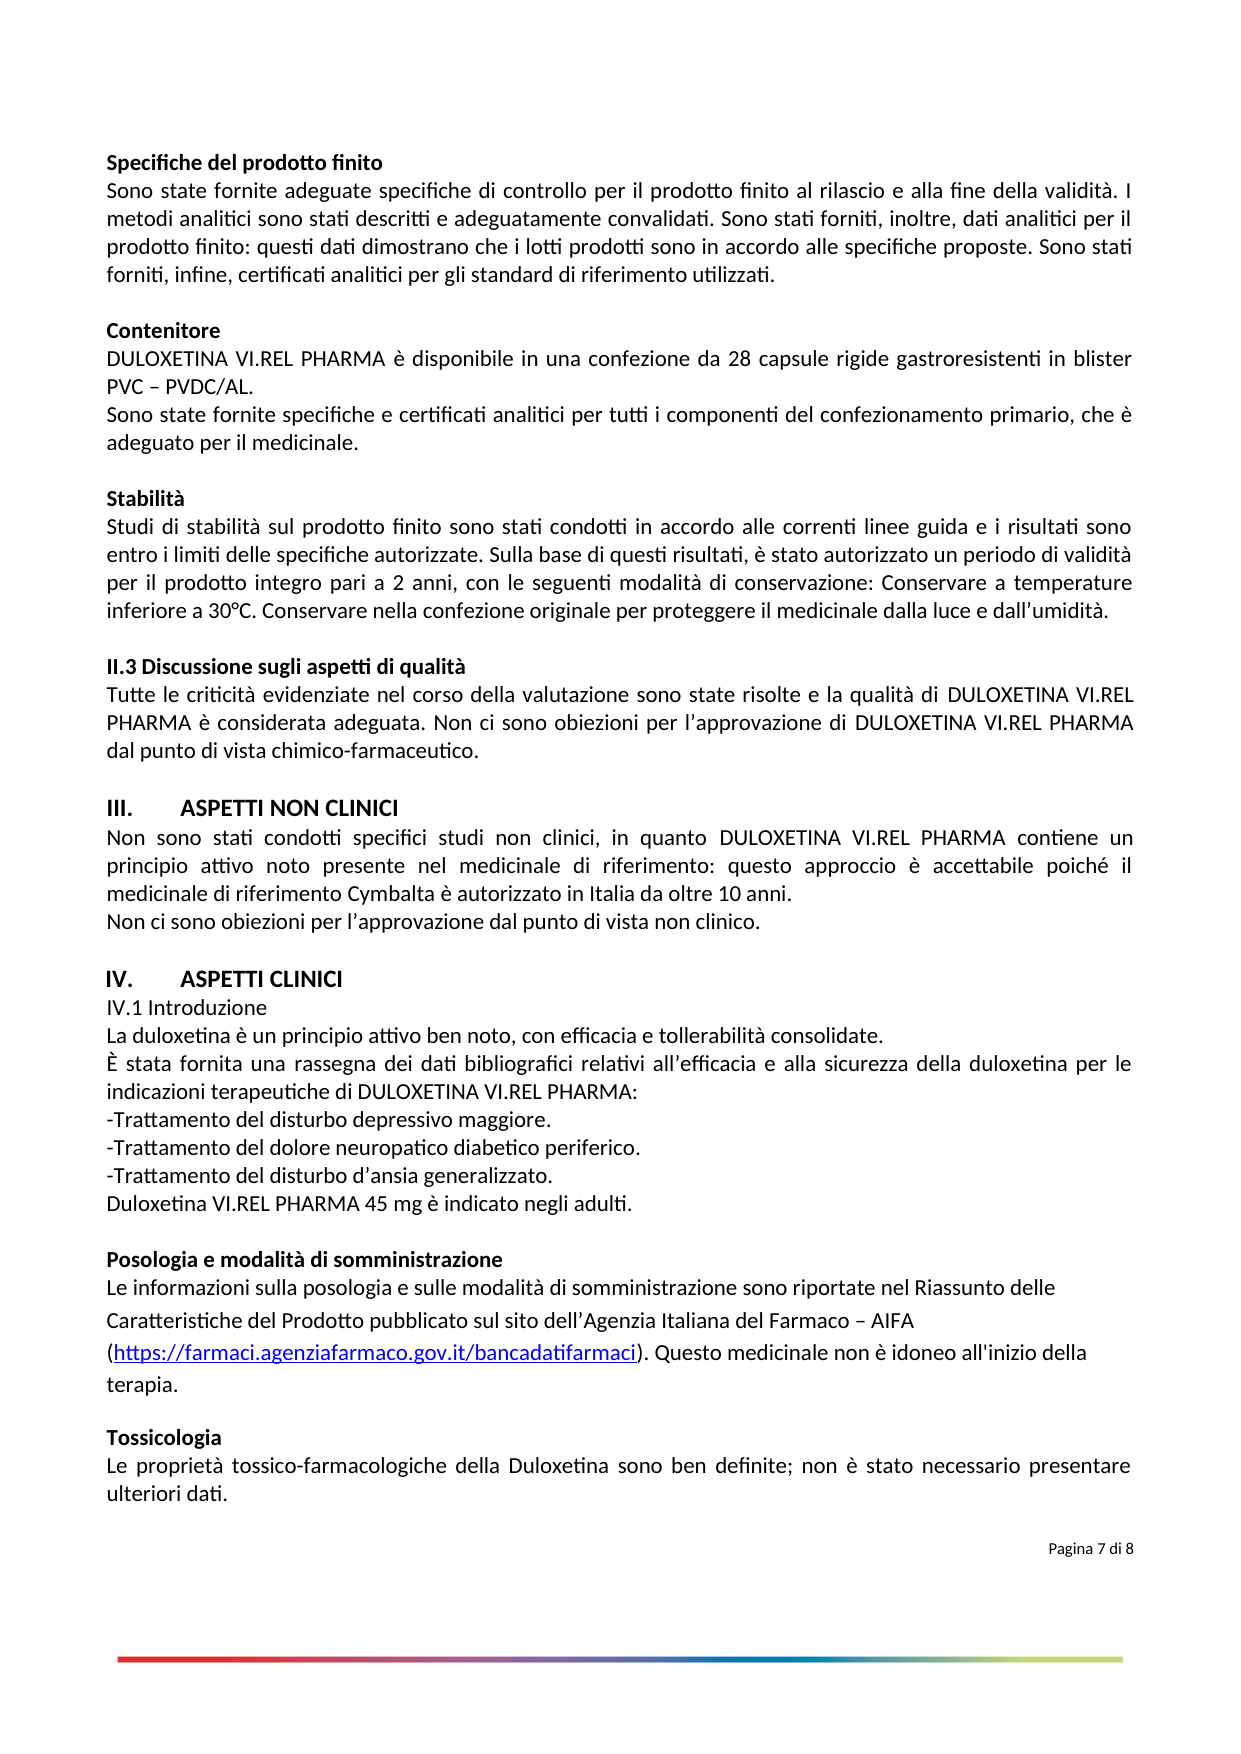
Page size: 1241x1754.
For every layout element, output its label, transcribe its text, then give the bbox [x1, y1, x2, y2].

picture [0, 1624, 1241, 1754]
text Sono state fornite adeguate specifiche di controllo per il prodotto finito al rilascio e alla fine della validità. I metodi analitici sono stati descritti e adeguatamente convalidati. Sono stati forniti, inoltre, dati analitici per il prodotto finito: questi dati dimostrano che i lotti prodotti sono in accordo alle specifiche proposte. Sono stati forniti, infine, certificati analitici per gli standard di riferimento utilizzati. [106, 176, 1134, 288]
text -Trattamento del dolore neuropatico diabetico periferico. [106, 1133, 1134, 1161]
text Posologia e modalità di somministrazione [106, 1246, 1133, 1273]
text Stabilità [106, 484, 1134, 512]
text IV.1 Introduzione [106, 993, 1134, 1021]
text Contenitore [106, 316, 1134, 344]
text Non ci sono obiezioni per l’approvazione dal punto di vista non clinico. [106, 907, 1134, 935]
text -Trattamento del disturbo depressivo maggiore. [106, 1105, 1134, 1133]
text Tossicologia [106, 1423, 1133, 1451]
text La duloxetina è un principio attivo ben noto, con efficacia e tollerabilità consolidate. [106, 1021, 1134, 1049]
text Tutte le criticità evidenziate nel corso della valutazione sono state risolte e la qualità di DULOXETINA VI.REL PHARMA è considerata adeguata. Non ci sono obiezioni per l’approvazione di DULOXETINA VI.REL PHARMA dal punto di vista chimico-farmaceutico. [106, 680, 1134, 764]
text Studi di stabilità sul prodotto finito sono stati condotti in accordo alle correnti linee guida e i risultati sono entro i limiti delle specifiche autorizzate. Sulla base di questi risultati, è stato autorizzato un periodo di validità per il prodotto integro pari a 2 anni, con le seguenti modalità di conservazione: Conservare a temperature inferiore a 30°C. Conservare nella confezione originale per proteggere il medicinale dalla luce e dall’umidità. [106, 512, 1134, 624]
text -Trattamento del disturbo d’ansia generalizzato. [106, 1161, 1134, 1189]
text Duloxetina VI.REL PHARMA 45 mg è indicato negli adulti. [106, 1189, 1134, 1217]
text DULOXETINA VI.REL PHARMA è disponibile in una confezione da 28 capsule rigide gastroresistenti in blister PVC – PVDC/AL. [106, 344, 1134, 400]
text Specifiche del prodotto finito [106, 148, 1134, 176]
text Sono state fornite specifiche e certificati analitici per tutti i componenti del confezionamento primario, che è adeguato per il medicinale. [106, 400, 1134, 456]
text Le informazioni sulla posologia e sulle modalità di somministrazione sono riportate nel Riassunto delle Caratteristiche del Prodotto pubblicato sul sito dell’Agenzia Italiana del Farmaco – AIFA (https://farmaci.agenziafarmaco.gov.it/bancadatifarmaci). Questo medicinale non è idoneo all'inizio della terapia. [106, 1273, 1134, 1398]
text È stata fornita una rassegna dei dati bibliografici relativi all’efficacia e alla sicurezza della duloxetina per le indicazioni terapeutiche di DULOXETINA VI.REL PHARMA: [106, 1049, 1134, 1105]
list ASPETTI CLINICI [105, 963, 1134, 993]
text II.3 Discussione sugli aspetti di qualità [106, 652, 1134, 680]
list ASPETTI NON CLINICI [106, 792, 1134, 823]
text Non sono stati condotti specifici studi non clinici, in quanto DULOXETINA VI.REL PHARMA contiene un principio attivo noto presente nel medicinale di riferimento: questo approccio è accettabile poiché il medicinale di riferimento Cymbalta è autorizzato in Italia da oltre 10 anni. [106, 823, 1134, 907]
text Le proprietà tossico-farmacologiche della Duloxetina sono ben definite; non è stato necessario presentare ulteriori dati. [106, 1451, 1133, 1507]
